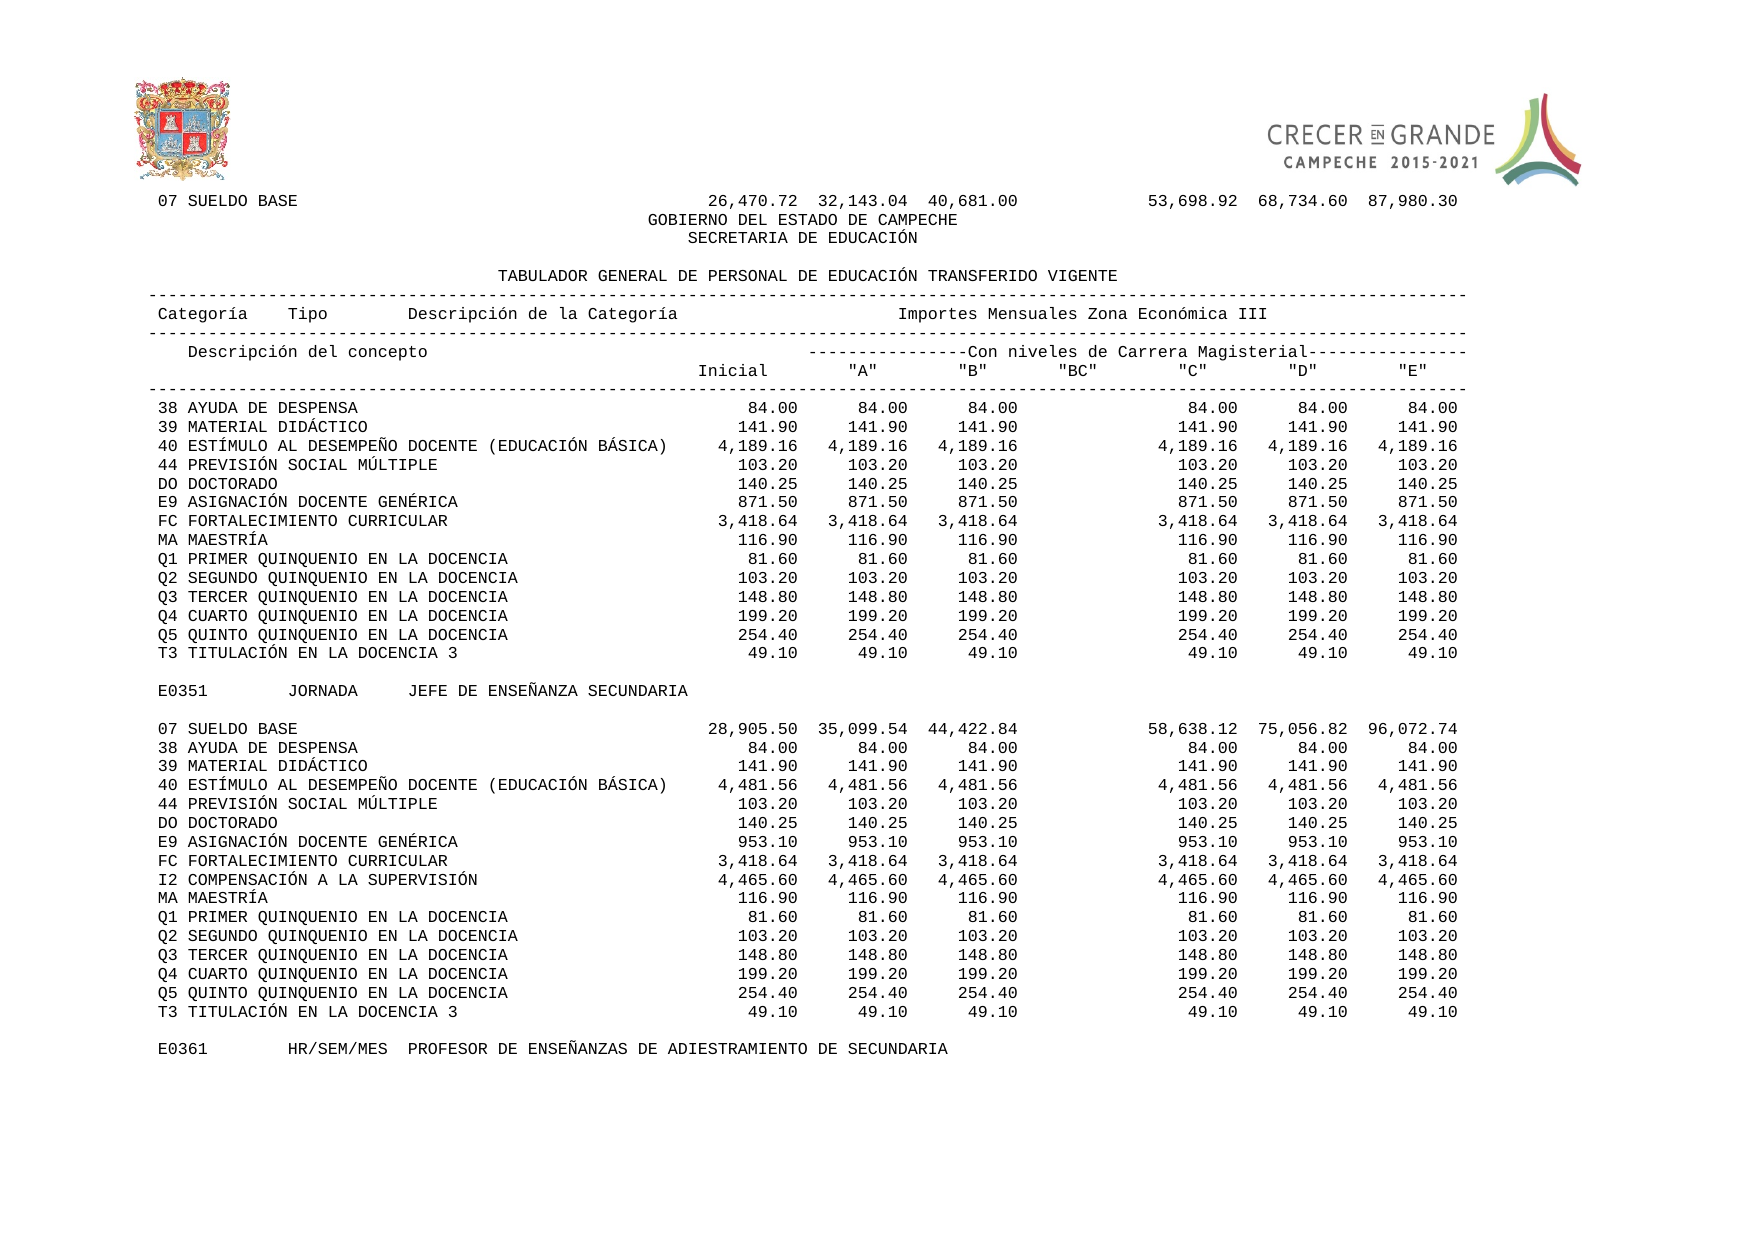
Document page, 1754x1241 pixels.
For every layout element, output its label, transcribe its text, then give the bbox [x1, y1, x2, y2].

text T3 TITULACIÓN EN LA DOCENCIA 3 49.10 49.10 49.10 49.10 49.10 49.10 [148, 645, 1606, 664]
text Q1 PRIMER QUINQUENIO EN LA DOCENCIA 81.60 81.60 81.60 81.60 81.60 81.60 [148, 551, 1606, 569]
text Q1 PRIMER QUINQUENIO EN LA DOCENCIA 81.60 81.60 81.60 81.60 81.60 81.60 [148, 909, 1606, 928]
text ------------------------------------------------------------------------------------------------------------------------------------ [148, 287, 1606, 306]
picture [133, 77, 231, 181]
text MA MAESTRÍA 116.90 116.90 116.90 116.90 116.90 116.90 [148, 890, 1606, 909]
text Q4 CUARTO QUINQUENIO EN LA DOCENCIA 199.20 199.20 199.20 199.20 199.20 199.20 [148, 965, 1606, 984]
text Categoría Tipo Descripción de la Categoría Importes Mensuales Zona Económica III [148, 306, 1606, 324]
text 40 ESTÍMULO AL DESEMPEÑO DOCENTE (EDUCACIÓN BÁSICA) 4,481.56 4,481.56 4,481.56 4,481.56 4,481.56 4,481.56 [148, 777, 1606, 796]
text Q4 CUARTO QUINQUENIO EN LA DOCENCIA 199.20 199.20 199.20 199.20 199.20 199.20 [148, 607, 1606, 626]
text SECRETARIA DE EDUCACIÓN [148, 230, 1606, 249]
text 07 SUELDO BASE 28,905.50 35,099.54 44,422.84 58,638.12 75,056.82 96,072.74 [148, 720, 1606, 739]
text 40 ESTÍMULO AL DESEMPEÑO DOCENTE (EDUCACIÓN BÁSICA) 4,189.16 4,189.16 4,189.16 4,189.16 4,189.16 4,189.16 [148, 437, 1606, 456]
text MA MAESTRÍA 116.90 116.90 116.90 116.90 116.90 116.90 [148, 532, 1606, 551]
text Q3 TERCER QUINQUENIO EN LA DOCENCIA 148.80 148.80 148.80 148.80 148.80 148.80 [148, 947, 1606, 965]
text DO DOCTORADO 140.25 140.25 140.25 140.25 140.25 140.25 [148, 814, 1606, 833]
text TABULADOR GENERAL DE PERSONAL DE EDUCACIÓN TRANSFERIDO VIGENTE [148, 268, 1606, 287]
text E9 ASIGNACIÓN DOCENTE GENÉRICA 871.50 871.50 871.50 871.50 871.50 871.50 [148, 494, 1606, 513]
text 39 MATERIAL DIDÁCTICO 141.90 141.90 141.90 141.90 141.90 141.90 [148, 419, 1606, 437]
text Descripción del concepto ----------------Con niveles de Carrera Magisterial---------------- [148, 343, 1606, 362]
text Q2 SEGUNDO QUINQUENIO EN LA DOCENCIA 103.20 103.20 103.20 103.20 103.20 103.20 [148, 928, 1606, 947]
text Inicial "A" "B" "BC" "C" "D" "E" [148, 362, 1606, 381]
text 44 PREVISIÓN SOCIAL MÚLTIPLE 103.20 103.20 103.20 103.20 103.20 103.20 [148, 796, 1606, 814]
text E0361 HR/SEM/MES PROFESOR DE ENSEÑANZAS DE ADIESTRAMIENTO DE SECUNDARIA [148, 1041, 1606, 1060]
text 38 AYUDA DE DESPENSA 84.00 84.00 84.00 84.00 84.00 84.00 [148, 739, 1606, 758]
text E0351 JORNADA JEFE DE ENSEÑANZA SECUNDARIA [148, 683, 1606, 701]
text 07 SUELDO BASE 26,470.72 32,143.04 40,681.00 53,698.92 68,734.60 87,980.30 GOBIERNO DEL ESTADO DE CAMPECHE [148, 192, 1606, 230]
text 38 AYUDA DE DESPENSA 84.00 84.00 84.00 84.00 84.00 84.00 [148, 400, 1606, 419]
text 39 MATERIAL DIDÁCTICO 141.90 141.90 141.90 141.90 141.90 141.90 [148, 758, 1606, 777]
text Q2 SEGUNDO QUINQUENIO EN LA DOCENCIA 103.20 103.20 103.20 103.20 103.20 103.20 [148, 569, 1606, 588]
picture [1262, 87, 1586, 190]
text Q5 QUINTO QUINQUENIO EN LA DOCENCIA 254.40 254.40 254.40 254.40 254.40 254.40 [148, 984, 1606, 1003]
text FC FORTALECIMIENTO CURRICULAR 3,418.64 3,418.64 3,418.64 3,418.64 3,418.64 3,418.64 [148, 852, 1606, 871]
text Q5 QUINTO QUINQUENIO EN LA DOCENCIA 254.40 254.40 254.40 254.40 254.40 254.40 [148, 626, 1606, 645]
text DO DOCTORADO 140.25 140.25 140.25 140.25 140.25 140.25 [148, 475, 1606, 494]
text FC FORTALECIMIENTO CURRICULAR 3,418.64 3,418.64 3,418.64 3,418.64 3,418.64 3,418.64 [148, 513, 1606, 532]
text E9 ASIGNACIÓN DOCENTE GENÉRICA 953.10 953.10 953.10 953.10 953.10 953.10 [148, 833, 1606, 852]
text Q3 TERCER QUINQUENIO EN LA DOCENCIA 148.80 148.80 148.80 148.80 148.80 148.80 [148, 588, 1606, 607]
text ------------------------------------------------------------------------------------------------------------------------------------ [148, 381, 1606, 400]
text ------------------------------------------------------------------------------------------------------------------------------------ [148, 324, 1606, 343]
text 44 PREVISIÓN SOCIAL MÚLTIPLE 103.20 103.20 103.20 103.20 103.20 103.20 [148, 456, 1606, 475]
text I2 COMPENSACIÓN A LA SUPERVISIÓN 4,465.60 4,465.60 4,465.60 4,465.60 4,465.60 4,465.60 [148, 871, 1606, 890]
text T3 TITULACIÓN EN LA DOCENCIA 3 49.10 49.10 49.10 49.10 49.10 49.10 [148, 1003, 1606, 1022]
